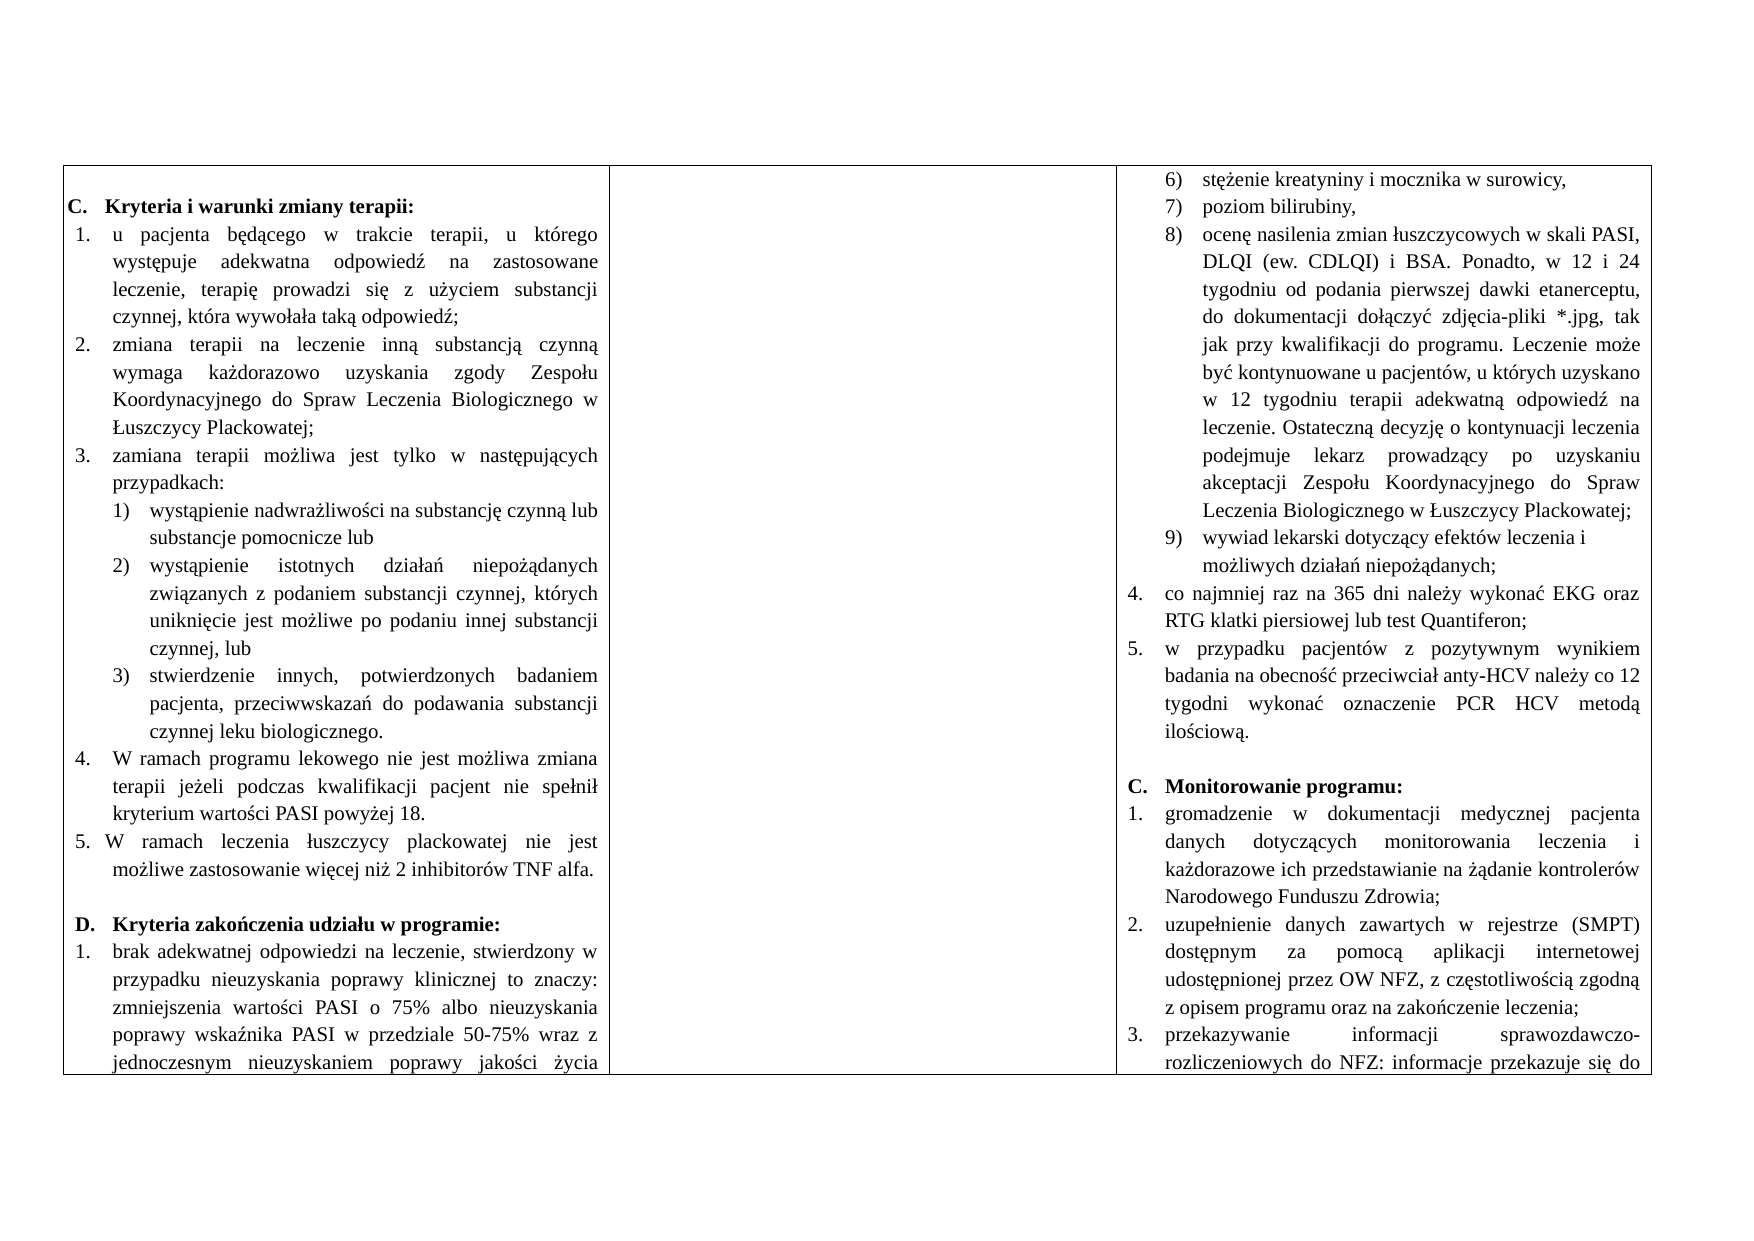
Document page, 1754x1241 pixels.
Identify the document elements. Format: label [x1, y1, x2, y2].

table_cell [64, 166, 609, 1074]
table_cell [1117, 166, 1651, 1074]
table_cell [610, 166, 1116, 1074]
